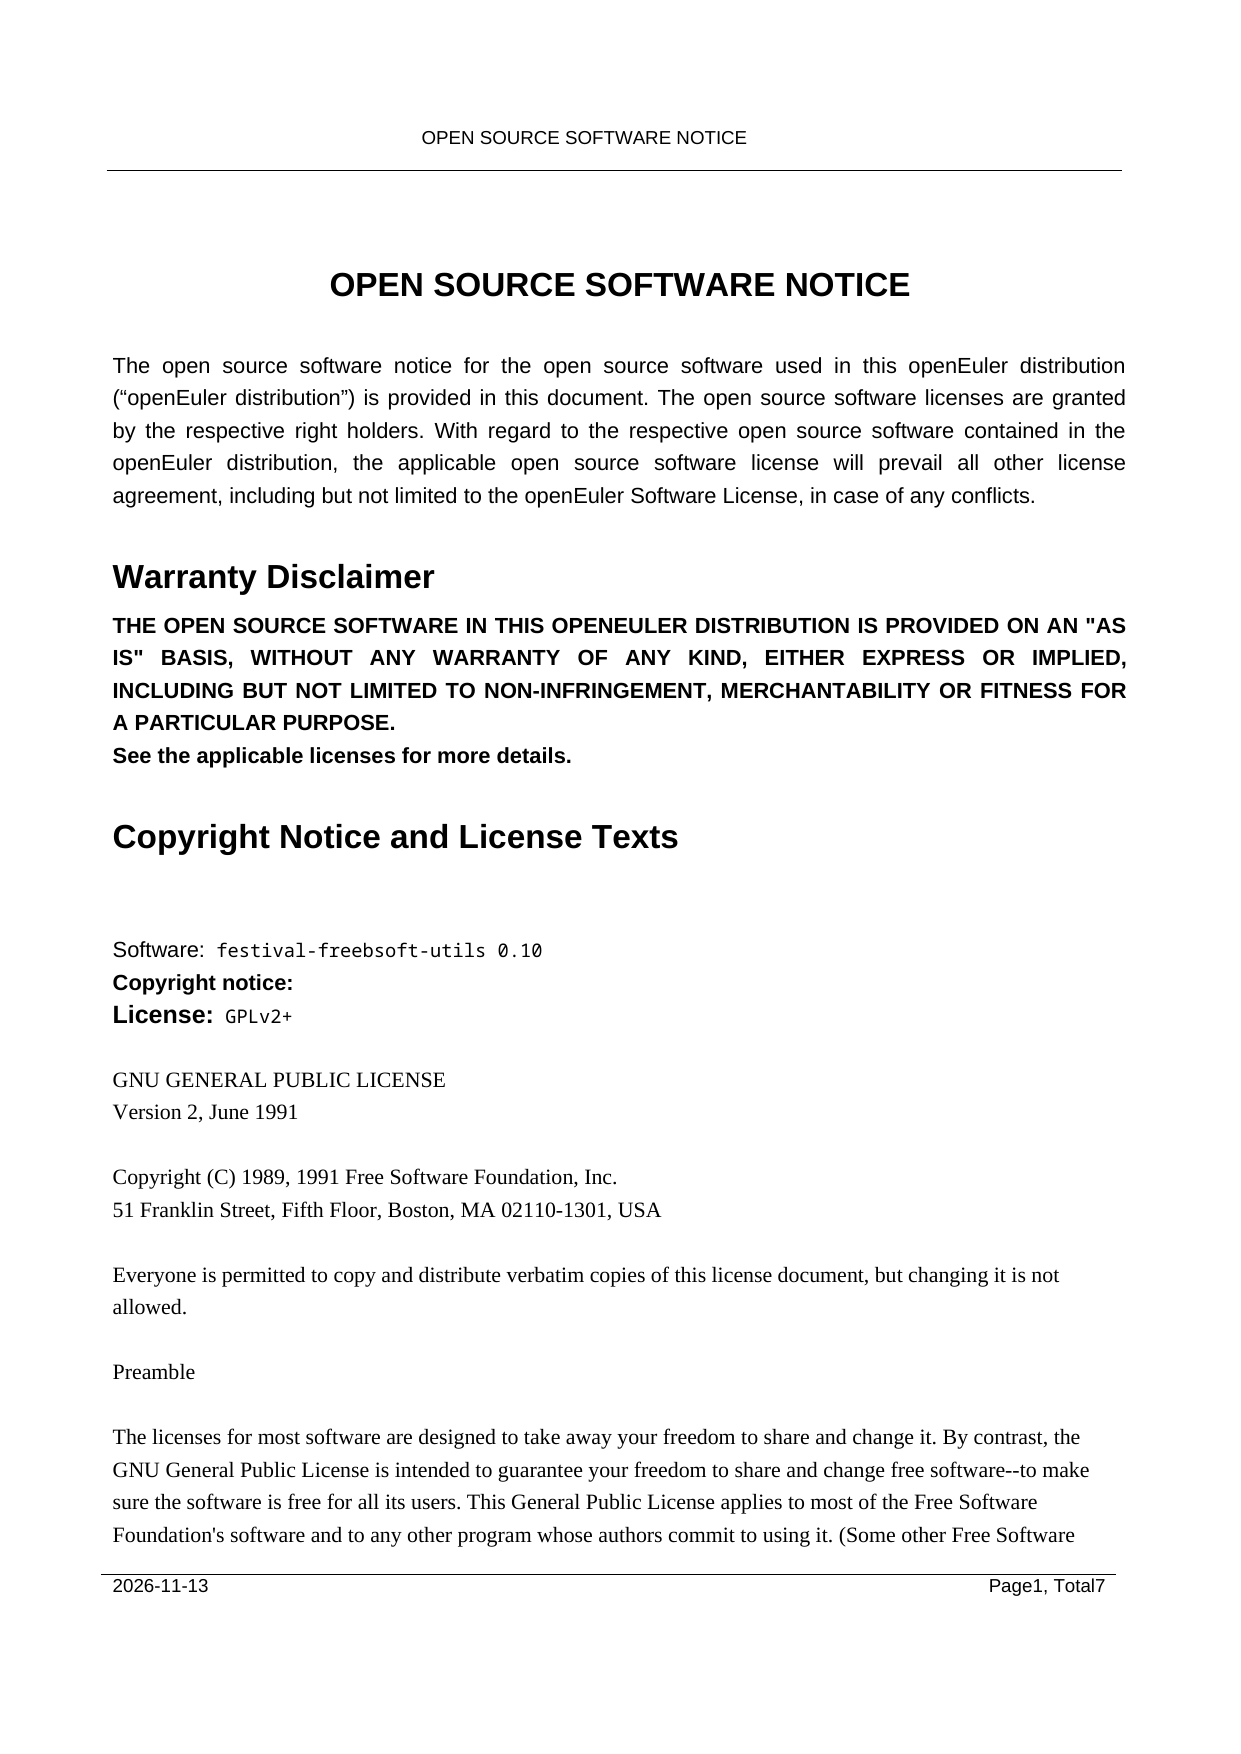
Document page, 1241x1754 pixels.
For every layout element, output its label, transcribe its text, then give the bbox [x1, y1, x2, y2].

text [112, 998, 1128, 1551]
text THE OPEN SOURCE SOFTWARE IN THIS OPENEULER DISTRIBUTION IS PROVIDED ON AN "AS IS" BASIS, WITHOUT ANY WARRANTY OF ANY KIND, EITHER EXPRESS OR IMPLIED, INCLUDING BUT NOT LIMITED TO NON-INFRINGEMENT, MERCHANTABILITY OR FITNESS FOR A PARTICULAR PURPOSE. See the applicable licenses for more details. [112, 609, 1128, 771]
text Copyright notice: [112, 966, 1128, 998]
text The open source software notice for the open source software used in this openEuler distribution (“openEuler distribution”) is provided in this document. The open source software licenses are granted by the respective right holders. With regard to the respective open source software contained in the openEuler distribution, the applicable open source software license will prevail all other license agreement, including but not limited to the openEuler Software License, in case of any conflicts. [112, 349, 1128, 511]
text Software: festival-freebsoft-utils 0.10 [112, 933, 1128, 966]
text Copyright Notice and License Texts [112, 804, 1128, 869]
text OPEN SOURCE SOFTWARE NOTICE [112, 251, 1128, 316]
text Warranty Disclaimer [112, 544, 1128, 609]
